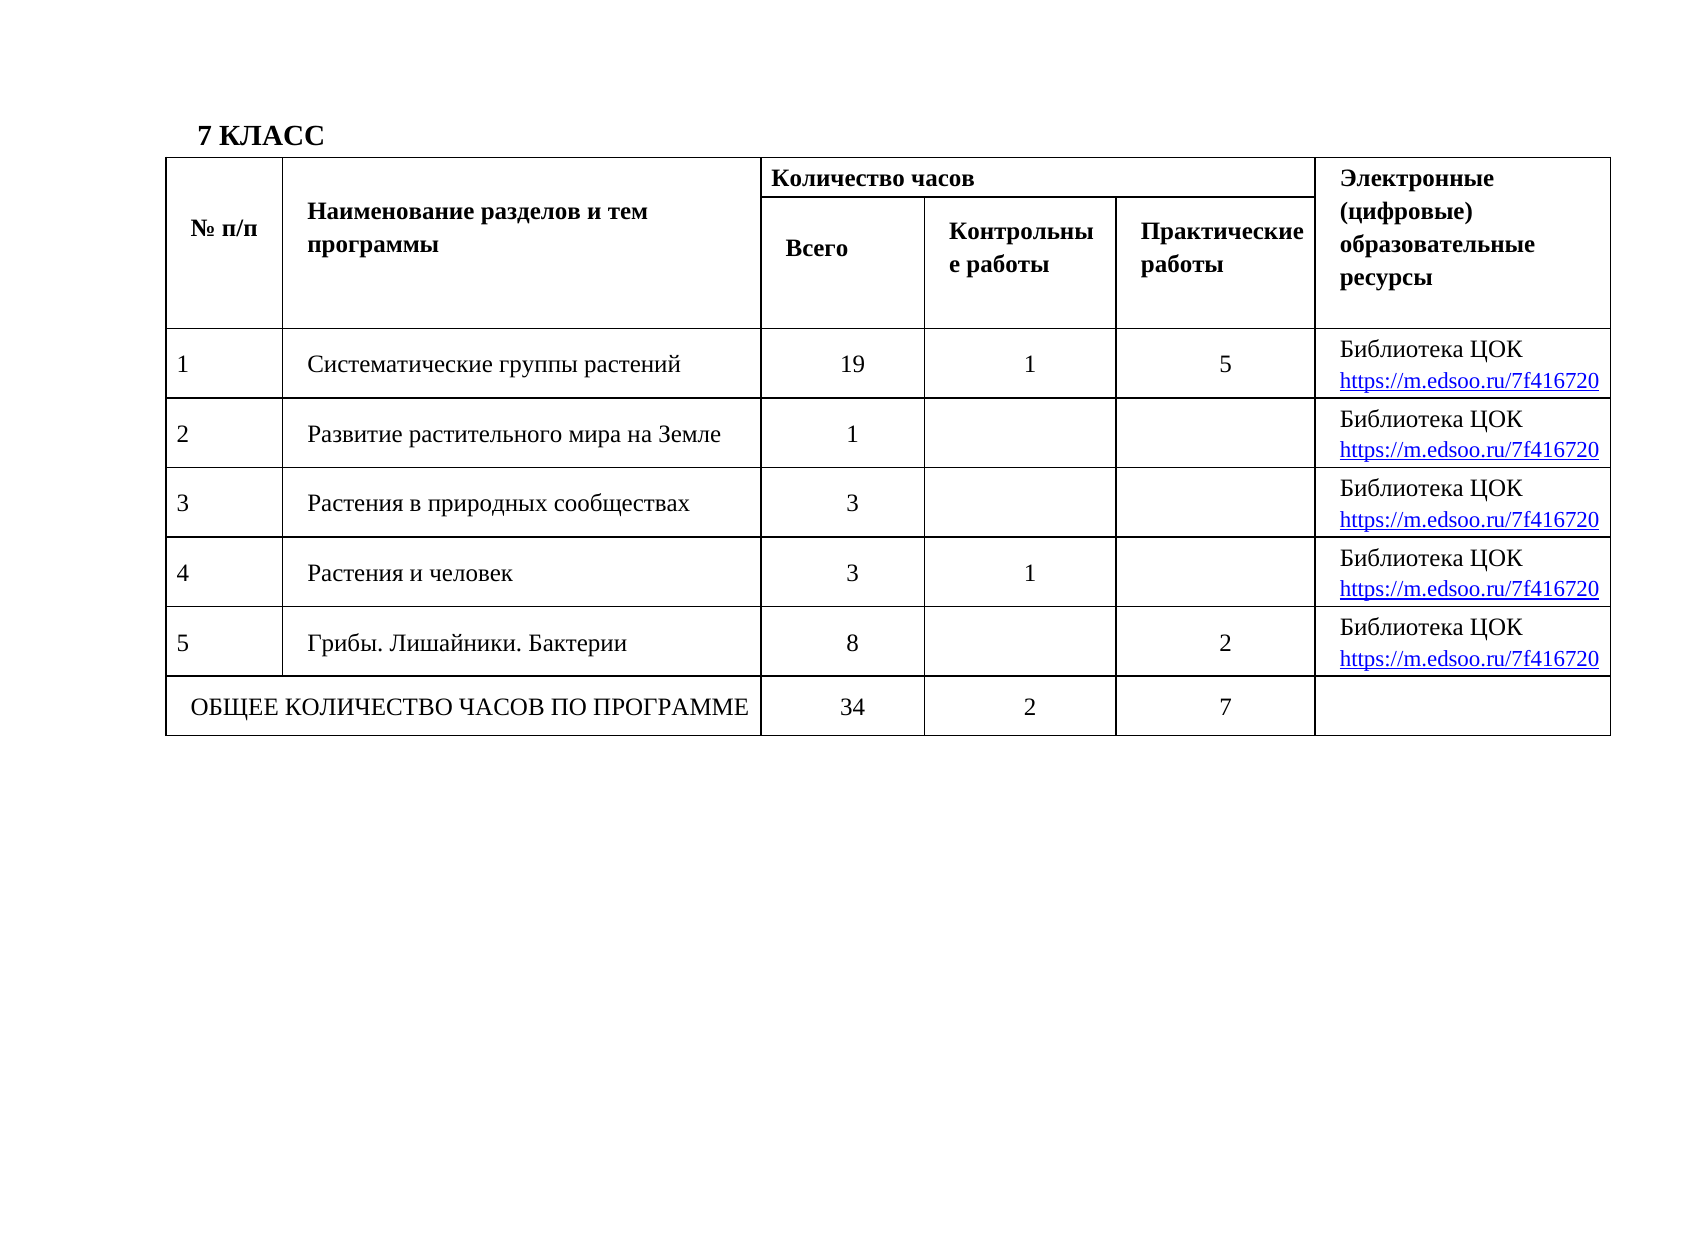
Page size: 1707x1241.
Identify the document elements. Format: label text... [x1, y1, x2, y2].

table_cell 1 [925, 538, 1115, 606]
table_cell [925, 468, 1115, 536]
table_header Электронные (цифровые) образовательные ресурсы [1316, 158, 1610, 327]
table_cell Растения в природных сообществах [283, 468, 760, 536]
table_cell Контрольные работы [925, 198, 1115, 327]
table_cell 19 [762, 329, 924, 397]
table_cell 3 [167, 468, 282, 536]
table_cell 7 [1117, 677, 1314, 735]
table_cell 3 [762, 538, 924, 606]
table_cell [1117, 468, 1314, 536]
table_cell 1 [167, 329, 282, 397]
table_cell [1316, 677, 1610, 735]
table_cell 1 [762, 399, 924, 467]
table_cell Библиотека ЦОК https://m.edsoo.ru/7f416720 [1316, 468, 1610, 536]
table_cell Практические работы [1117, 198, 1314, 327]
table_cell 2 [167, 399, 282, 467]
table_cell Всего [762, 198, 924, 327]
table_cell ОБЩЕЕ КОЛИЧЕСТВО ЧАСОВ ПО ПРОГРАММЕ [167, 677, 760, 735]
table_cell [1117, 399, 1314, 467]
table_cell Растения и человек [283, 538, 760, 606]
table_cell 3 [762, 468, 924, 536]
table_cell 5 [1117, 329, 1314, 397]
table_cell 8 [762, 607, 924, 675]
table_cell Библиотека ЦОК https://m.edsoo.ru/7f416720 [1316, 399, 1610, 467]
table_header № п/п [167, 158, 282, 327]
table_header Количество часов [762, 158, 1314, 196]
table_cell Библиотека ЦОК https://m.edsoo.ru/7f416720 [1316, 329, 1610, 397]
table_header Наименование разделов и тем программы [283, 158, 760, 327]
table_cell 2 [925, 677, 1115, 735]
table_cell Систематические группы растений [283, 329, 760, 397]
table_cell Развитие растительного мира на Земле [283, 399, 760, 467]
table_cell 5 [167, 607, 282, 675]
table_cell [925, 607, 1115, 675]
table_cell Библиотека ЦОК https://m.edsoo.ru/7f416720 [1316, 538, 1610, 606]
table_cell Библиотека ЦОК https://m.edsoo.ru/7f416720 [1316, 607, 1610, 675]
table_cell [1117, 538, 1314, 606]
text 7 КЛАСС [190, 118, 1618, 152]
table_cell 2 [1117, 607, 1314, 675]
table_cell [925, 399, 1115, 467]
table_cell 1 [925, 329, 1115, 397]
table_cell 4 [167, 538, 282, 606]
table_cell 34 [762, 677, 924, 735]
table_cell Грибы. Лишайники. Бактерии [283, 607, 760, 675]
